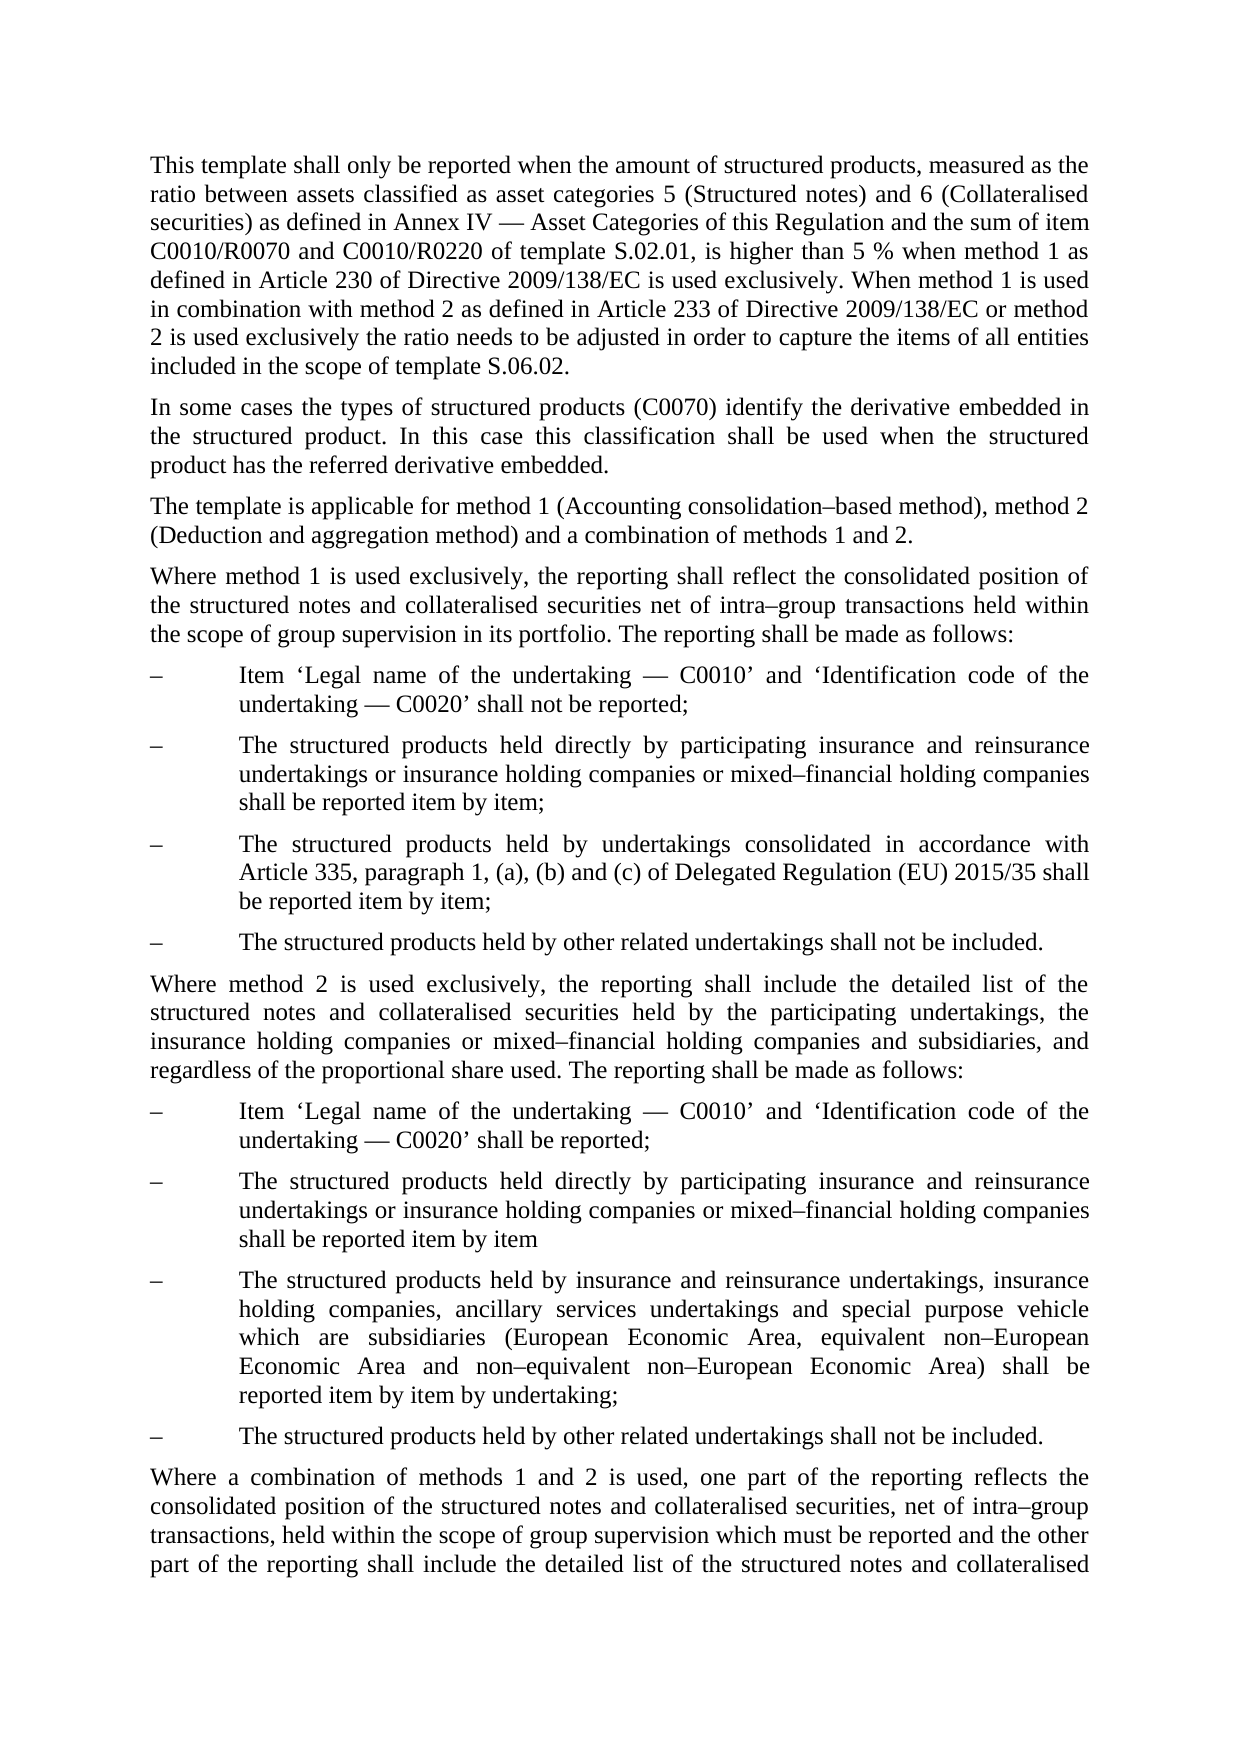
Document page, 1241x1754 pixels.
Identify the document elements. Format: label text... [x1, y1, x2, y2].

text The template is applicable for method 1 (Accounting consolidation–based method), method 2 (Deduction and aggregation method) and a combination of methods 1 and 2. [150, 491, 1090, 549]
list The structured products held directly by participating insurance and reinsurance undertakings or insurance holding companies or mixed–financial holding companies shall be reported item by item [150, 1166, 1090, 1252]
list The structured products held by other related undertakings shall not be included. [150, 1421, 1090, 1450]
list The structured products held directly by participating insurance and reinsurance undertakings or insurance holding companies or mixed–financial holding companies shall be reported item by item; [150, 730, 1090, 816]
text Where method 2 is used exclusively, the reporting shall include the detailed list of the structured notes and collateralised securities held by the participating undertakings, the insurance holding companies or mixed–financial holding companies and subsidiaries, and regardless of the proportional share used. The reporting shall be made as follows: [150, 969, 1090, 1084]
list The structured products held by insurance and reinsurance undertakings, insurance holding companies, ancillary services undertakings and special purpose vehicle which are subsidiaries (European Economic Area, equivalent non–European Economic Area and non–equivalent non–European Economic Area) shall be reported item by item by undertaking; [150, 1265, 1090, 1409]
list The structured products held by other related undertakings shall not be included. [150, 927, 1090, 956]
list Item ‘Legal name of the undertaking — C0010’ and ‘Identification code of the undertaking — C0020’ shall not be reported; [150, 660, 1090, 717]
text This template shall only be reported when the amount of structured products, measured as the ratio between assets classified as asset categories 5 (Structured notes) and 6 (Collateralised securities) as defined in Annex IV — Asset Categories of this Regulation and the sum of item C0010/R0070 and C0010/R0220 of template S.02.01, is higher than 5 % when method 1 as defined in Article 230 of Directive 2009/138/EC is used exclusively. When method 1 is used in combination with method 2 as defined in Article 233 of Directive 2009/138/EC or method 2 is used exclusively the ratio needs to be adjusted in order to capture the items of all entities included in the scope of template S.06.02. [150, 150, 1090, 380]
list Item ‘Legal name of the undertaking — C0010’ and ‘Identification code of the undertaking — C0020’ shall be reported; [150, 1096, 1090, 1154]
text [150, 1462, 1090, 1577]
list The structured products held by undertakings consolidated in accordance with Article 335, paragraph 1, (a), (b) and (c) of Delegated Regulation (EU) 2015/35 shall be reported item by item; [150, 829, 1090, 915]
text Where method 1 is used exclusively, the reporting shall reflect the consolidated position of the structured notes and collateralised securities net of intra–group transactions held within the scope of group supervision in its portfolio. The reporting shall be made as follows: [150, 561, 1090, 647]
text In some cases the types of structured products (C0070) identify the derivative embedded in the structured product. In this case this classification shall be used when the structured product has the referred derivative embedded. [150, 392, 1090, 479]
